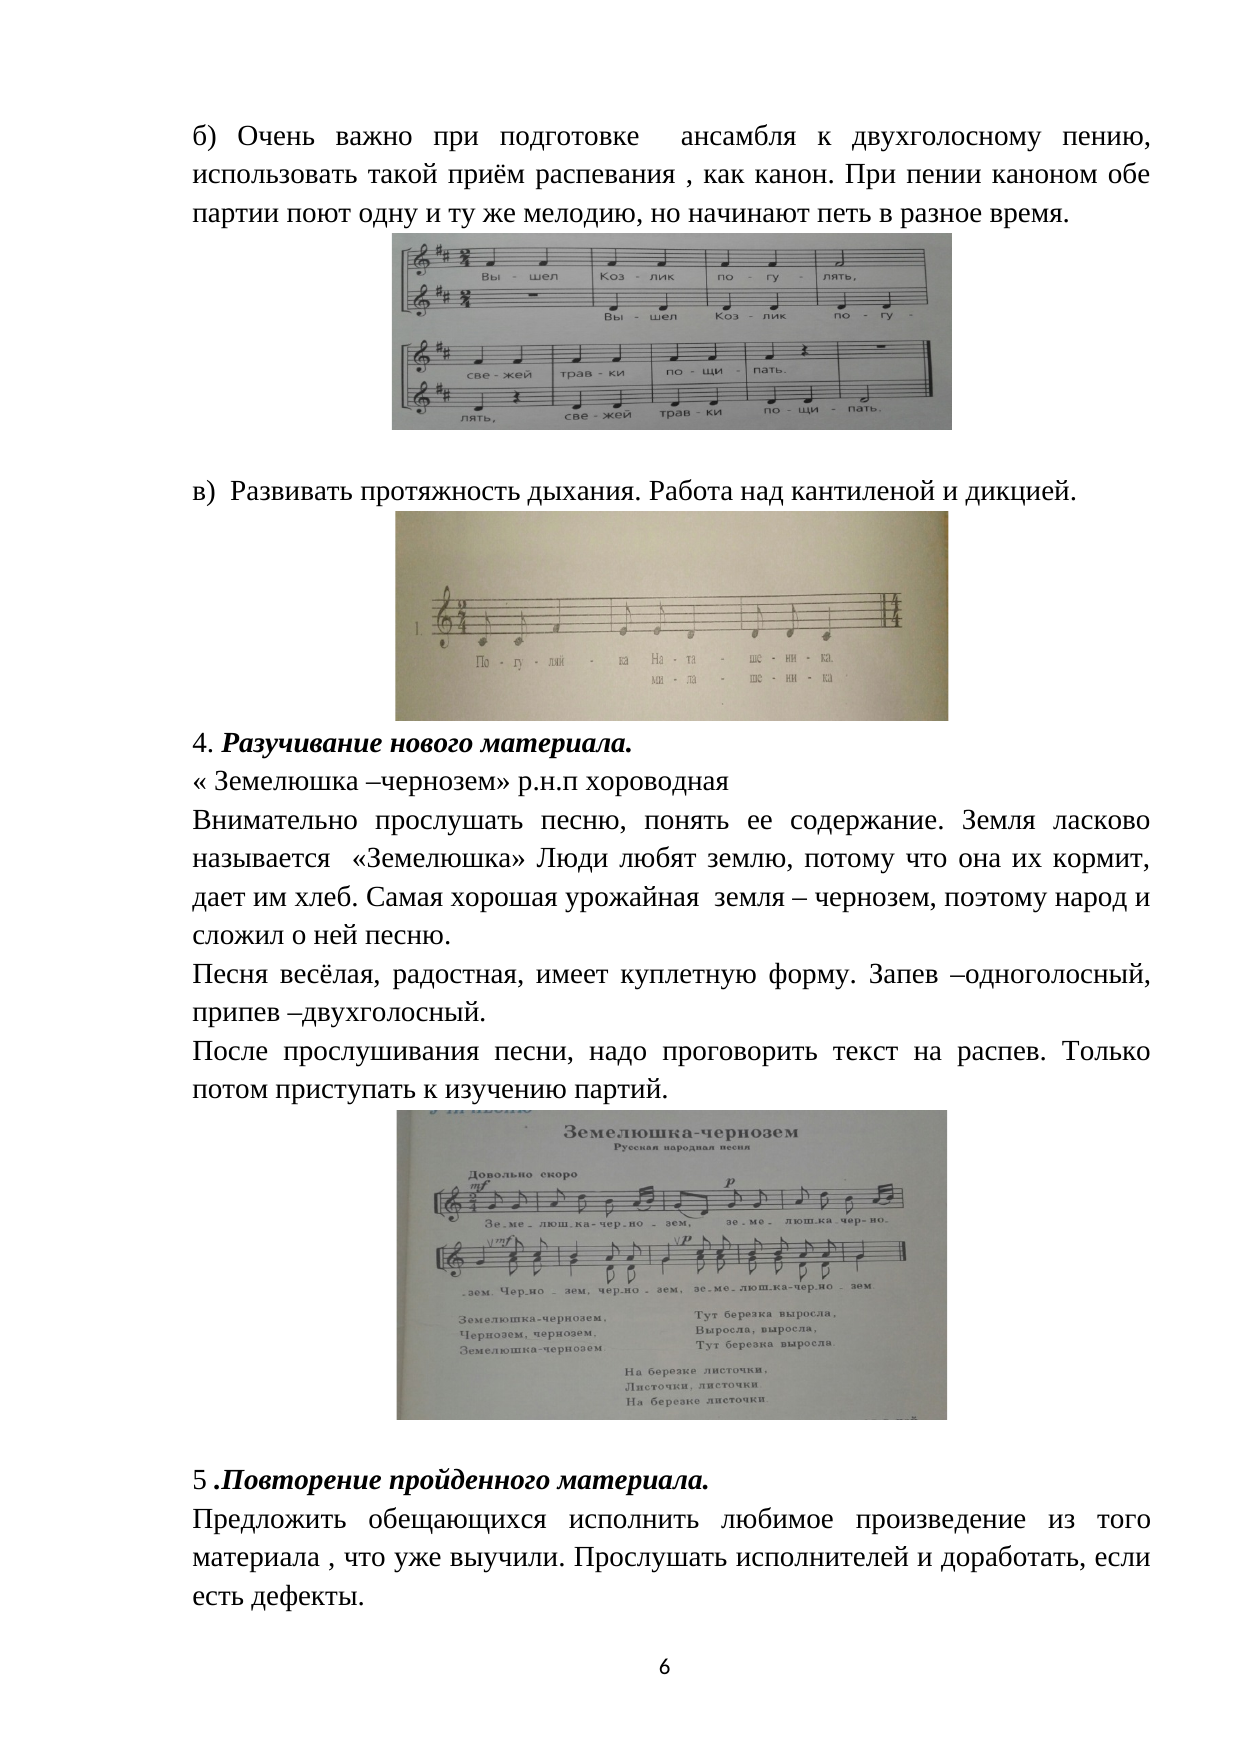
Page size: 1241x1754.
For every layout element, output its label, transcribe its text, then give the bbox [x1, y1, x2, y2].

text 4. Разучивание нового материала. [192, 725, 1152, 758]
text б) Очень важно при подготовке ансамбля к двухголосному пению, использовать такой приём распевания , как канон. При пении каноном обе партии поют одну и ту же мелодию, но начинают петь в разное время. [192, 118, 1152, 229]
text Внимательно прослушать песню, понять ее содержание. Земля ласково называется «Земелюшка» Люди любят землю, потому что она их кормит, дает им хлеб. Самая хорошая урожайная земля – чернозем, поэтому народ и сложил о ней песню. [192, 802, 1152, 951]
text Песня весёлая, радостная, имеет куплетную форму. Запев –одноголосный, припев –двухголосный. [192, 956, 1152, 1028]
text в) Развивать протяжность дыхания. Работа над кантиленой и дикцией. [192, 473, 1152, 506]
picture [396, 1110, 948, 1420]
picture [395, 511, 949, 721]
text Предложить обещающихся исполнить любимое произведение из того материала , что уже выучили. Прослушать исполнителей и доработать, если есть дефекты. [192, 1501, 1152, 1612]
text « Земелюшка –чернозем» р.н.п хороводная [192, 763, 1152, 797]
text После прослушивания песни, надо проговорить текст на распев. Только потом приступать к изучению партий. [192, 1033, 1152, 1105]
picture [391, 233, 952, 430]
text 5 .Повторение пройденного материала. [192, 1462, 1152, 1496]
